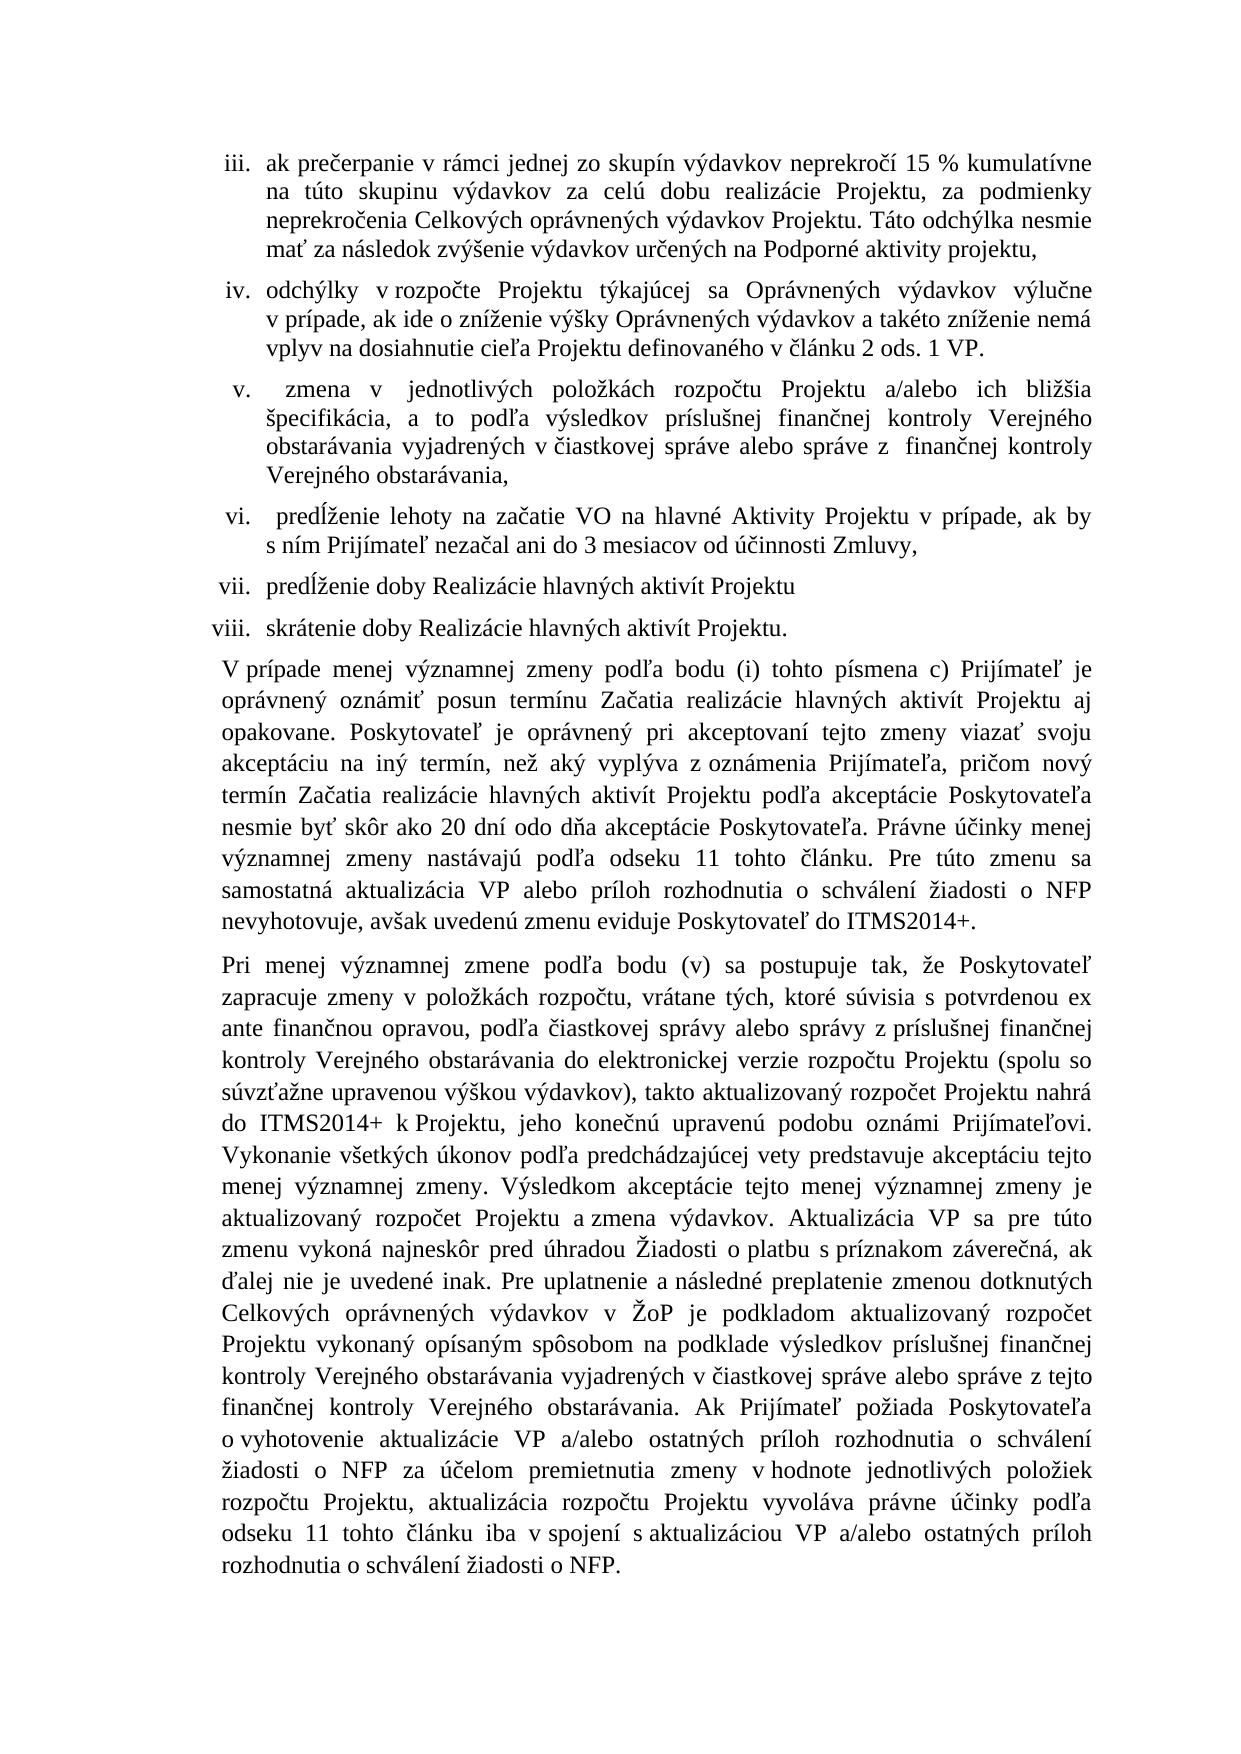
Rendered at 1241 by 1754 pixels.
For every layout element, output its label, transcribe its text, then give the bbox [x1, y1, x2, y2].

list predĺženie lehoty na začatie VO na hlavné Aktivity Projektu v prípade, ak by s ním Prijímateľ nezačal ani do 3 mesiacov od účinnosti Zmluvy, [251, 501, 1093, 559]
list ak prečerpanie v rámci jednej zo skupín výdavkov neprekročí 15 % kumulatívne na túto skupinu výdavkov za celú dobu realizácie Projektu, za podmienky neprekročenia Celkových oprávnených výdavkov Projektu. Táto odchýlka nesmie mať za následok zvýšenie výdavkov určených na Podporné aktivity projektu, [251, 148, 1093, 263]
list predĺženie doby Realizácie hlavných aktivít Projektu [251, 571, 1093, 600]
text V prípade menej významnej zmeny podľa bodu (i) tohto písmena c) Prijímateľ je oprávnený oznámiť posun termínu Začatia realizácie hlavných aktivít Projektu aj opakovane. Poskytovateľ je oprávnený pri akceptovaní tejto zmeny viazať svoju akceptáciu na iný termín, než aký vyplýva z oznámenia Prijímateľa, pričom nový termín Začatia realizácie hlavných aktivít Projektu podľa akceptácie Poskytovateľa nesmie byť skôr ako 20 dní odo dňa akceptácie Poskytovateľa. Právne účinky menej významnej zmeny nastávajú podľa odseku 11 tohto článku. Pre túto zmenu sa samostatná aktualizácia VP alebo príloh rozhodnutia o schválení žiadosti o NFP nevyhotovuje, avšak uvedenú zmenu eviduje Poskytovateľ do ITMS2014+. [221, 654, 1093, 935]
list skrátenie doby Realizácie hlavných aktivít Projektu. [251, 613, 1093, 641]
text Pri menej významnej zmene podľa bodu (v) sa postupuje tak, že Poskytovateľ zapracuje zmeny v položkách rozpočtu, vrátane tých, ktoré súvisia s potvrdenou ex ante finančnou opravou, podľa čiastkovej správy alebo správy z príslušnej finančnej kontroly Verejného obstarávania do elektronickej verzie rozpočtu Projektu (spolu so súvzťažne upravenou výškou výdavkov), takto aktualizovaný rozpočet Projektu nahrá do ITMS2014+ k Projektu, jeho konečnú upravenú podobu oznámi Prijímateľovi. Vykonanie všetkých úkonov podľa predchádzajúcej vety predstavuje akceptáciu tejto menej významnej zmeny. Výsledkom akceptácie tejto menej významnej zmeny je aktualizovaný rozpočet Projektu a zmena výdavkov. Aktualizácia VP sa pre túto zmenu vykoná najneskôr pred úhradou Žiadosti o platbu s príznakom záverečná, ak ďalej nie je uvedené inak. Pre uplatnenie a následné preplatenie zmenou dotknutých Celkových oprávnených výdavkov v ŽoP je podkladom aktualizovaný rozpočet Projektu vykonaný opísaným spôsobom na podklade výsledkov príslušnej finančnej kontroly Verejného obstarávania vyjadrených v čiastkovej správe alebo správe z tejto finančnej kontroly Verejného obstarávania. Ak Prijímateľ požiada Poskytovateľa o vyhotovenie aktualizácie VP a/alebo ostatných príloh rozhodnutia o schválení žiadosti o NFP za účelom premietnutia zmeny v hodnote jednotlivých položiek rozpočtu Projektu, aktualizácia rozpočtu Projektu vyvoláva právne účinky podľa odseku 11 tohto článku iba v spojení s aktualizáciou VP a/alebo ostatných príloh rozhodnutia o schválení žiadosti o NFP. [221, 950, 1093, 1579]
list zmena v jednotlivých položkách rozpočtu Projektu a/alebo ich bližšia špecifikácia, a to podľa výsledkov príslušnej finančnej kontroly Verejného obstarávania vyjadrených v čiastkovej správe alebo správe z finančnej kontroly Verejného obstarávania, [251, 374, 1093, 489]
list odchýlky v rozpočte Projektu týkajúcej sa Oprávnených výdavkov výlučne v prípade, ak ide o zníženie výšky Oprávnených výdavkov a takéto zníženie nemá vplyv na dosiahnutie cieľa Projektu definovaného v článku 2 ods. 1 VP. [251, 275, 1093, 361]
